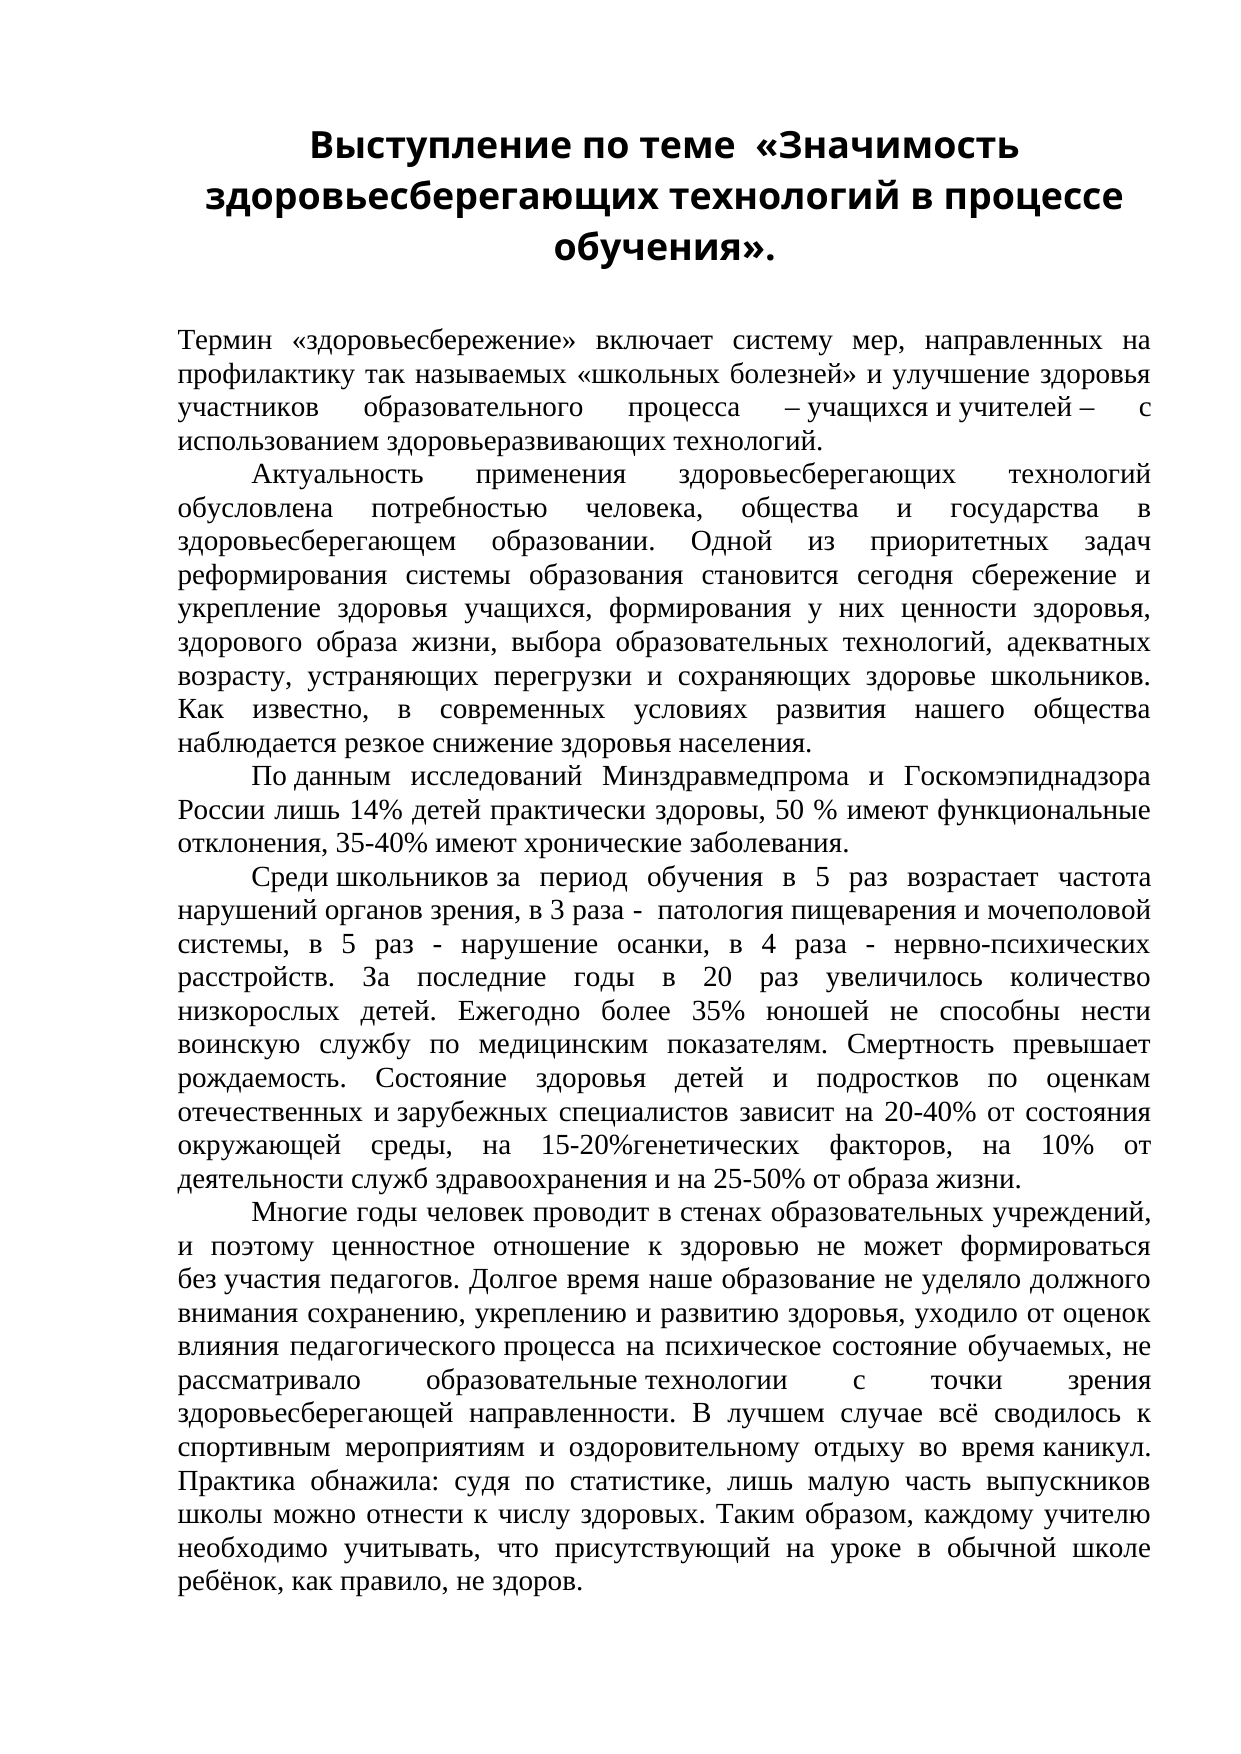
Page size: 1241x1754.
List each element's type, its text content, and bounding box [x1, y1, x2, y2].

text По данным исследований Минздравмедпрома и Госкомэпиднадзора России лишь 14% детей практически здоровы, 50 % имеют функциональные отклонения, 35-40% имеют хронические заболевания. [177, 758, 1152, 859]
text Термин «здоровьесбережение» включает систему мер, направленных на профилактику так называемых «школьных болезней» и улучшение здоровья участников образовательного процесса – учащихся и учителей – с использованием здоровьеразвивающих технологий. [177, 322, 1152, 456]
text Выступление по теме «Значимость здоровьесберегающих технологий в процессе обучения». [177, 118, 1152, 271]
text Среди школьников за период обучения в 5 раз возрастает частота нарушений органов зрения, в 3 раза - патология пищеварения и мочеполовой системы, в 5 раз - нарушение осанки, в 4 раза - нервно-психических расстройств. За последние годы в 20 раз увеличилось количество низкорослых детей. Ежегодно более 35% юношей не способны нести воинскую службу по медицинским показателям. Смертность превышает рождаемость. Состояние здоровья детей и подростков по оценкам отечественных и зарубежных специалистов зависит на 20-40% от состояния окружающей среды, на 15-20%генетических факторов, на 10% от деятельности служб здравоохранения и на 25-50% от образа жизни. [177, 859, 1152, 1194]
text Актуальность применения здоровьесберегающих технологий обусловлена потребностью человека, общества и государства в здоровьесберегающем образовании. Одной из приоритетных задач реформирования системы образования становится сегодня сбережение и укрепление здоровья учащихся, формирования у них ценности здоровья, здорового образа жизни, выбора образовательных технологий, адекватных возрасту, устраняющих перегрузки и сохраняющих здоровье школьников. Как известно, в современных условиях развития нашего общества наблюдается резкое снижение здоровья населения. [177, 456, 1152, 758]
text Многие годы человек проводит в стенах образовательных учреждений, и поэтому ценностное отношение к здоровью не может формироваться без участия педагогов. Долгое время наше образование не уделяло должного внимания сохранению, укреплению и развитию здоровья, уходило от оценок влияния педагогического процесса на психическое состояние обучаемых, не рассматривало образовательные технологии с точки зрения здоровьесберегающей направленности. В лучшем случае всё сводилось к спортивным мероприятиям и оздоровительному отдыху во время каникул. Практика обнажила: судя по статистике, лишь малую часть выпускников школы можно отнести к числу здоровых. Таким образом, каждому учителю необходимо учитывать, что присутствующий на уроке в обычной школе ребёнок, как правило, не здоров. [177, 1194, 1152, 1597]
